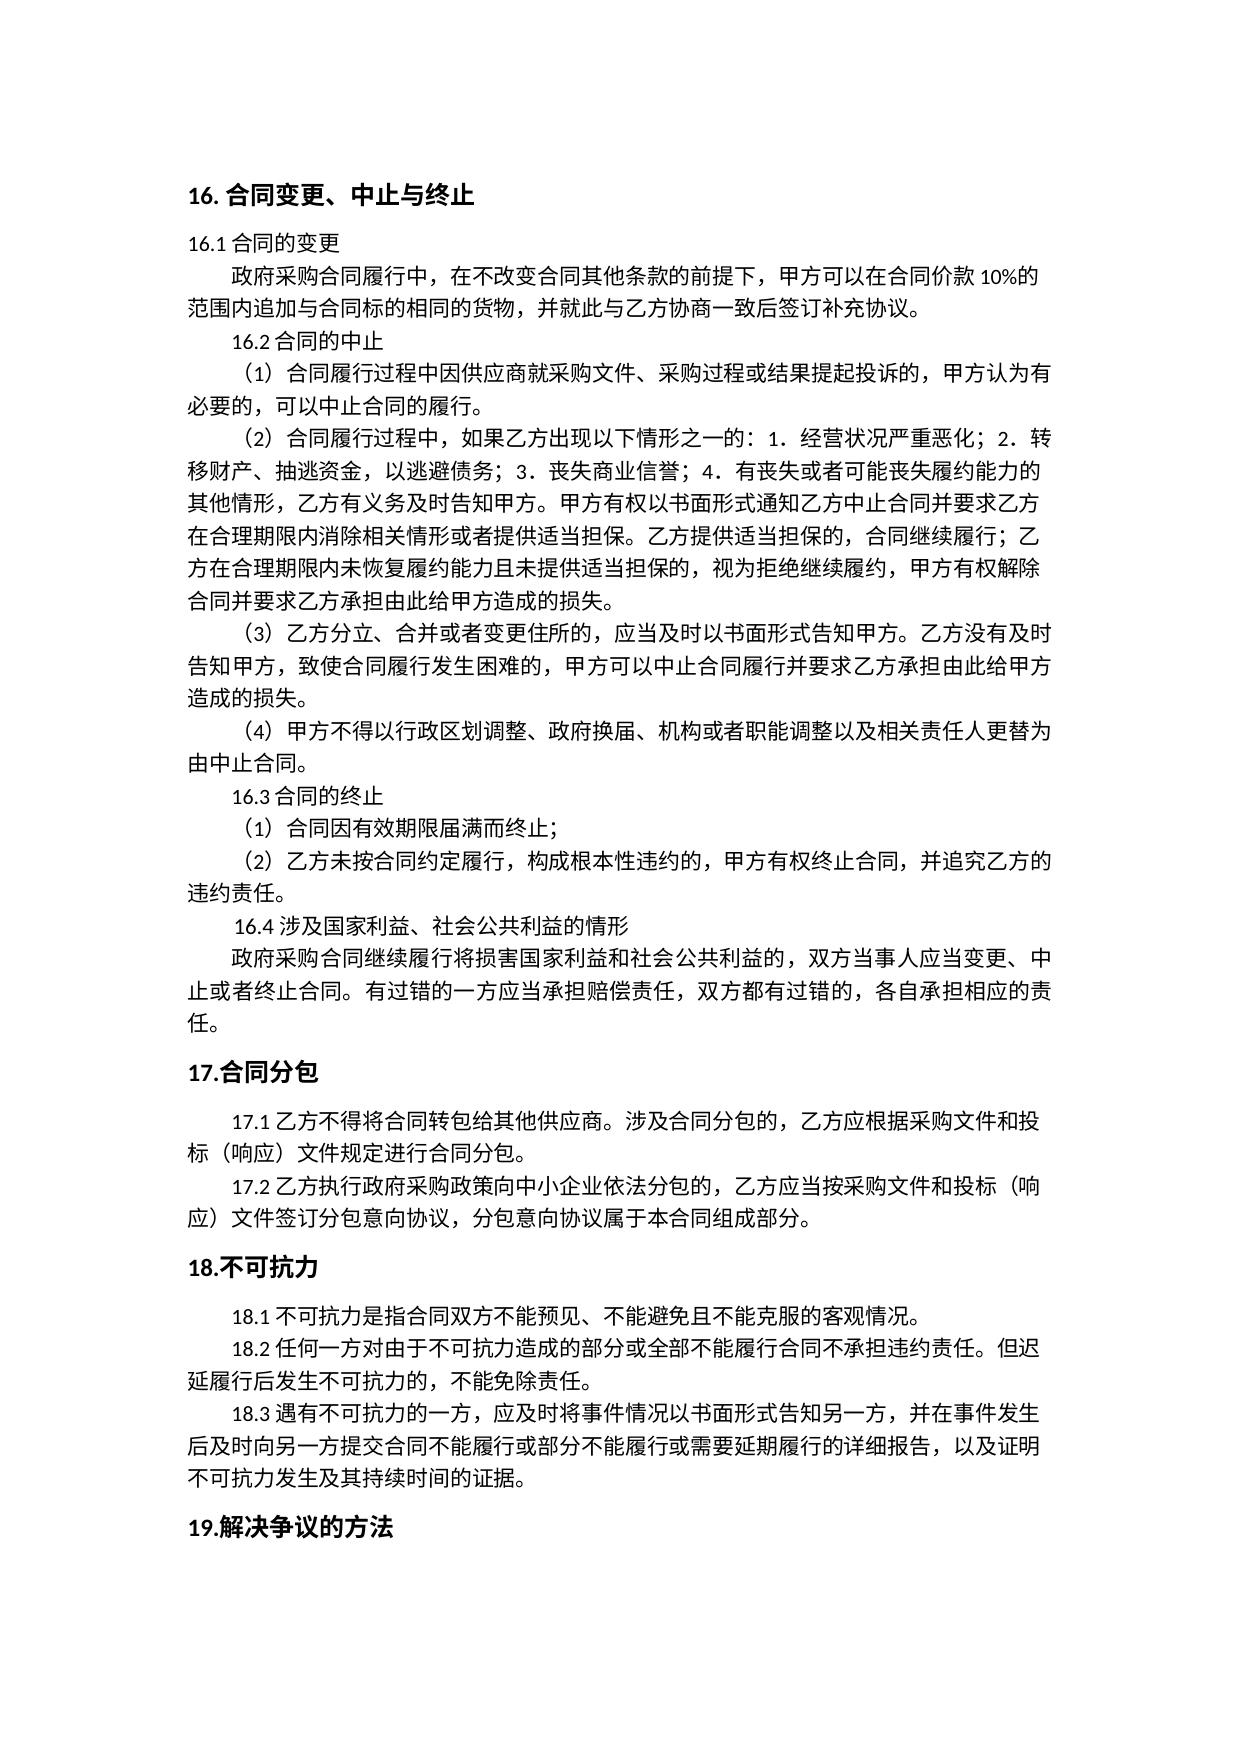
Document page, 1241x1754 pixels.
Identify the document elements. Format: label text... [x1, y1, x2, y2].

text 16.3合同的终止 [187, 779, 1053, 812]
text 政府采购合同履行中，在不改变合同其他条款的前提下，甲方可以在合同价款10%的范围内追加与合同标的相同的货物，并就此与乙方协商一致后签订补充协议。 [187, 259, 1053, 324]
text 17.合同分包 [187, 1039, 1053, 1104]
text （3）乙方分立、合并或者变更住所的，应当及时以书面形式告知甲方。乙方没有及时告知甲方，致使合同履行发生困难的，甲方可以中止合同履行并要求乙方承担由此给甲方造成的损失。 [187, 617, 1053, 714]
text （1）合同履行过程中因供应商就采购文件、采购过程或结果提起投诉的，甲方认为有必要的，可以中止合同的履行。 [187, 357, 1053, 422]
text 17.2 乙方执行政府采购政策向中小企业依法分包的，乙方应当按采购文件和投标（响应）文件签订分包意向协议，分包意向协议属于本合同组成部分。 [187, 1169, 1053, 1234]
text 18.1 不可抗力是指合同双方不能预见、不能避免且不能克服的客观情况。 [187, 1299, 1053, 1332]
text （2）合同履行过程中，如果乙方出现以下情形之一的：1．经营状况严重恶化；2．转移财产、抽逃资金，以逃避债务；3．丧失商业信誉；4．有丧失或者可能丧失履约能力的其他情形，乙方有义务及时告知甲方。甲方有权以书面形式通知乙方中止合同并要求乙方在合理期限内消除相关情形或者提供适当担保。乙方提供适当担保的，合同继续履行；乙方在合理期限内未恢复履约能力且未提供适当担保的，视为拒绝继续履约，甲方有权解除合同并要求乙方承担由此给甲方造成的损失。 [187, 422, 1053, 617]
text 18.2 任何一方对由于不可抗力造成的部分或全部不能履行合同不承担违约责任。但迟延履行后发生不可抗力的，不能免除责任。 [187, 1332, 1053, 1397]
text 政府采购合同继续履行将损害国家利益和社会公共利益的，双方当事人应当变更、中止或者终止合同。有过错的一方应当承担赔偿责任，双方都有过错的，各自承担相应的责任。 [187, 942, 1053, 1039]
text （2）乙方未按合同约定履行，构成根本性违约的，甲方有权终止合同，并追究乙方的违约责任。 [187, 844, 1053, 909]
text 16.1合同的变更 [187, 227, 1053, 259]
text 16.4 涉及国家利益、社会公共利益的情形 [187, 909, 1053, 942]
text 16.2合同的中止 [187, 324, 1053, 357]
text 17.1 乙方不得将合同转包给其他供应商。涉及合同分包的，乙方应根据采购文件和投标（响应）文件规定进行合同分包。 [187, 1104, 1053, 1169]
text （1）合同因有效期限届满而终止； [187, 812, 1053, 844]
text （4）甲方不得以行政区划调整、政府换届、机构或者职能调整以及相关责任人更替为由中止合同。 [187, 714, 1053, 779]
text 18.不可抗力 [187, 1234, 1053, 1299]
text 18.3 遇有不可抗力的一方，应及时将事件情况以书面形式告知另一方，并在事件发生后及时向另一方提交合同不能履行或部分不能履行或需要延期履行的详细报告，以及证明不可抗力发生及其持续时间的证据。 [187, 1397, 1053, 1494]
text 16. 合同变更、中止与终止 [187, 162, 1053, 227]
text 19.解决争议的方法 [187, 1494, 1053, 1559]
